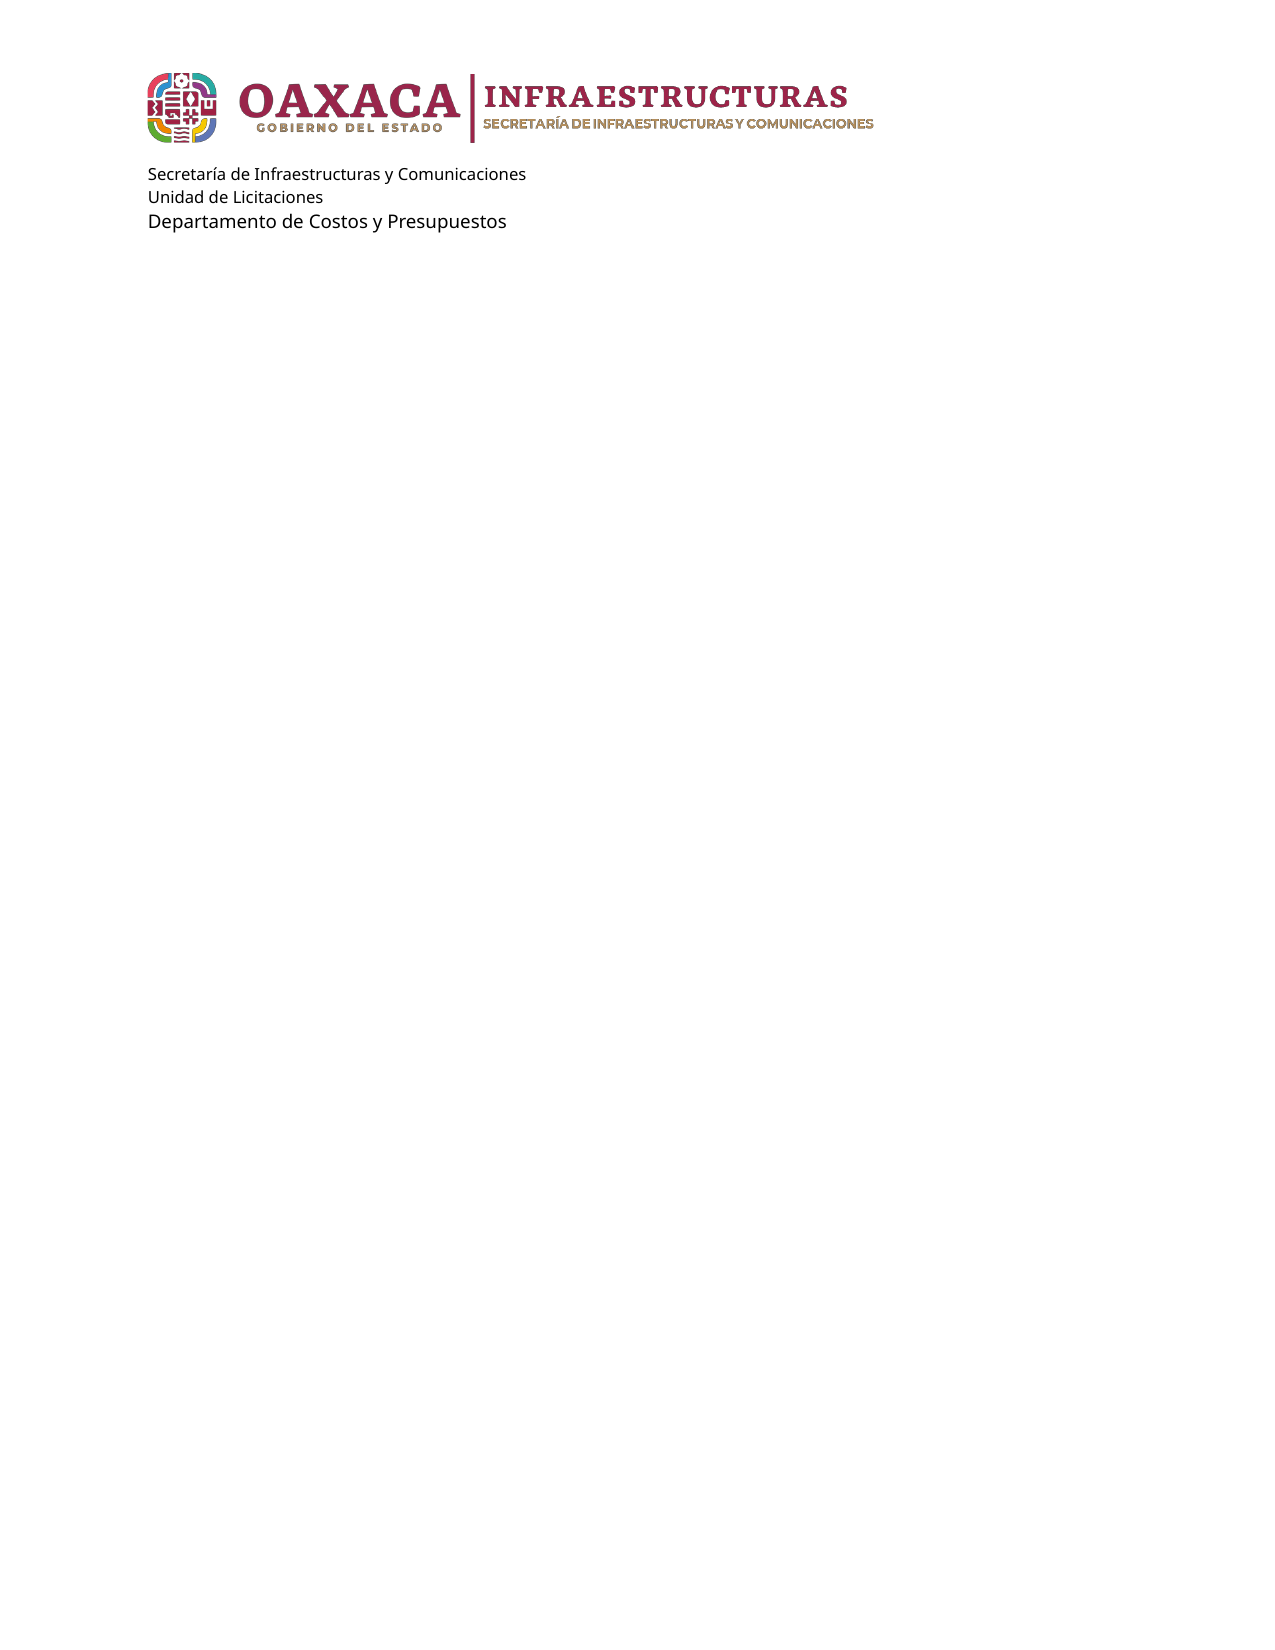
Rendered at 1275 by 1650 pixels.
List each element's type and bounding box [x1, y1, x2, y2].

picture [147, 73, 898, 145]
